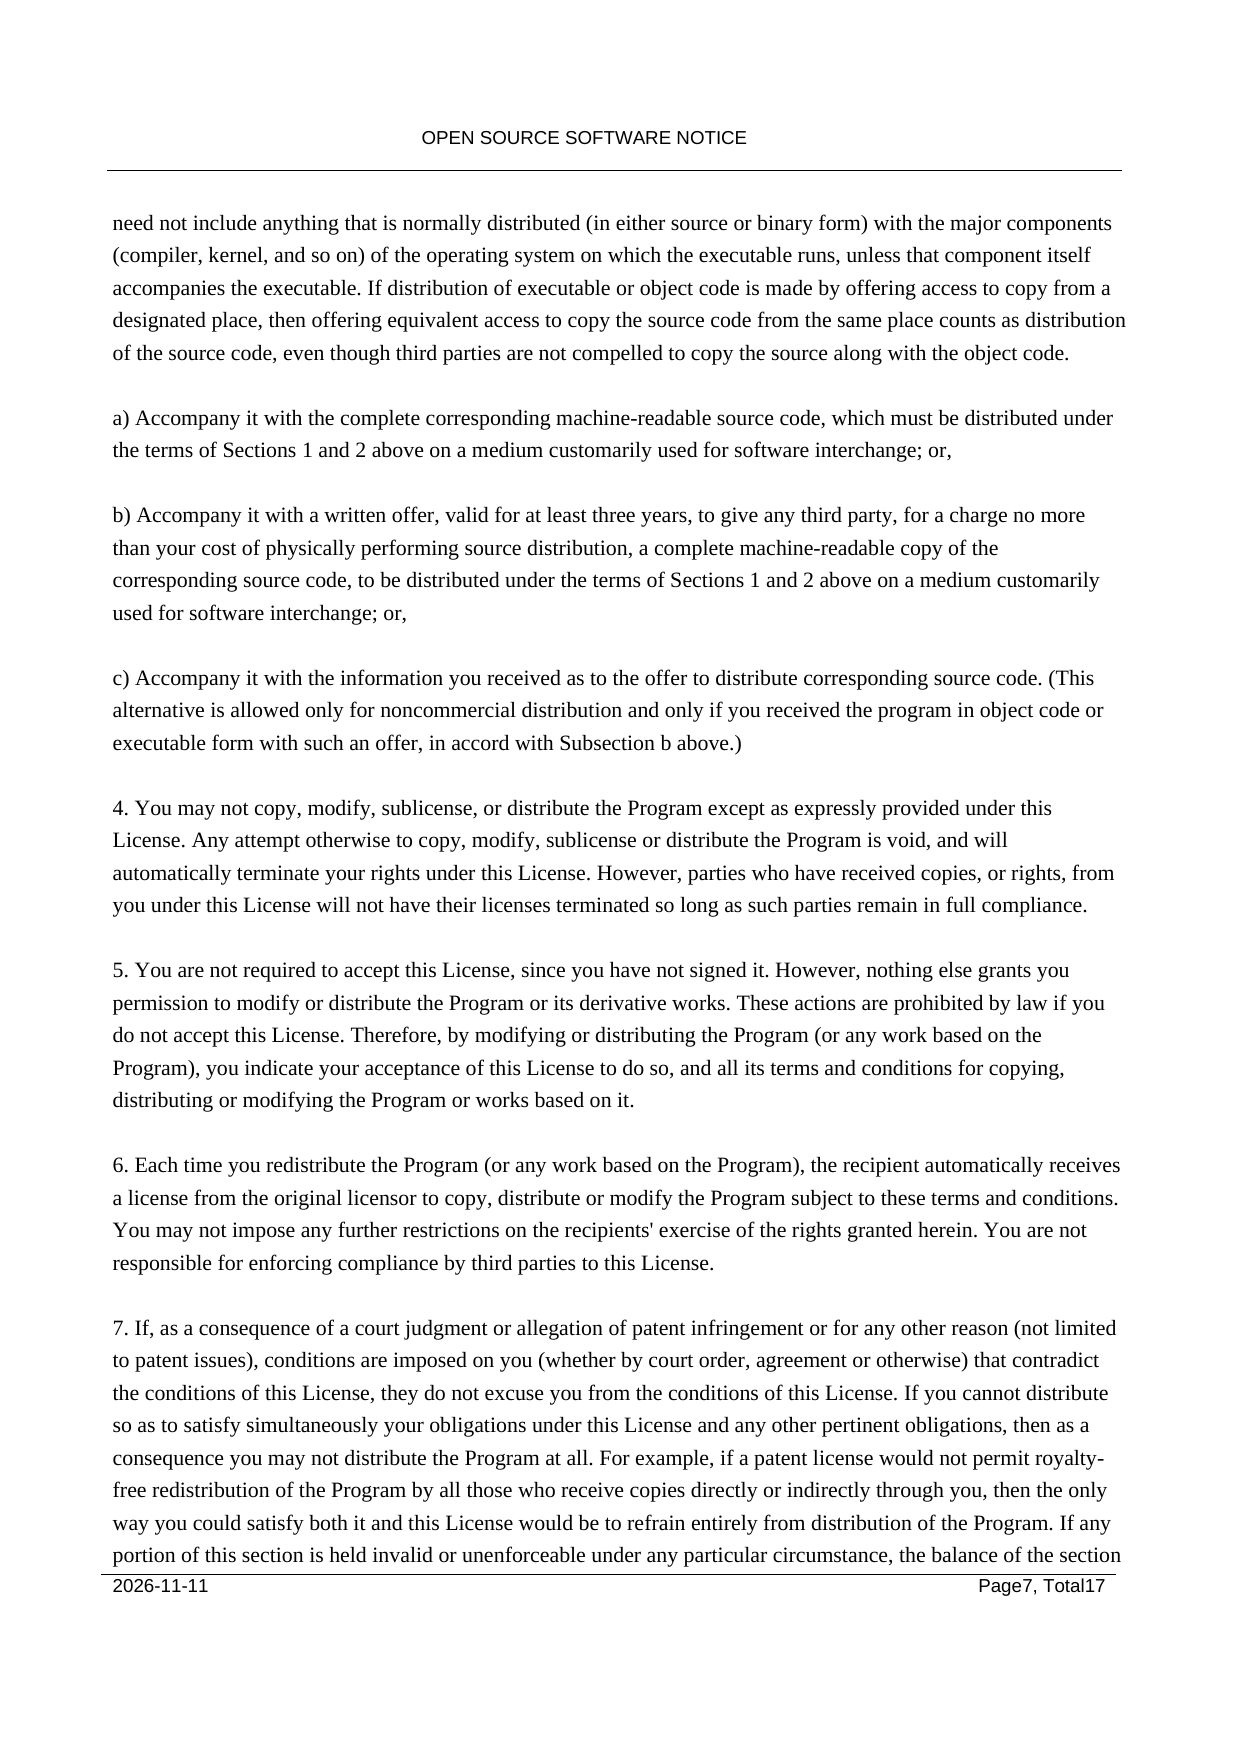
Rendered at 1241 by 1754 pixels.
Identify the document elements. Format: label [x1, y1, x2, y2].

text [112, 206, 1128, 1571]
